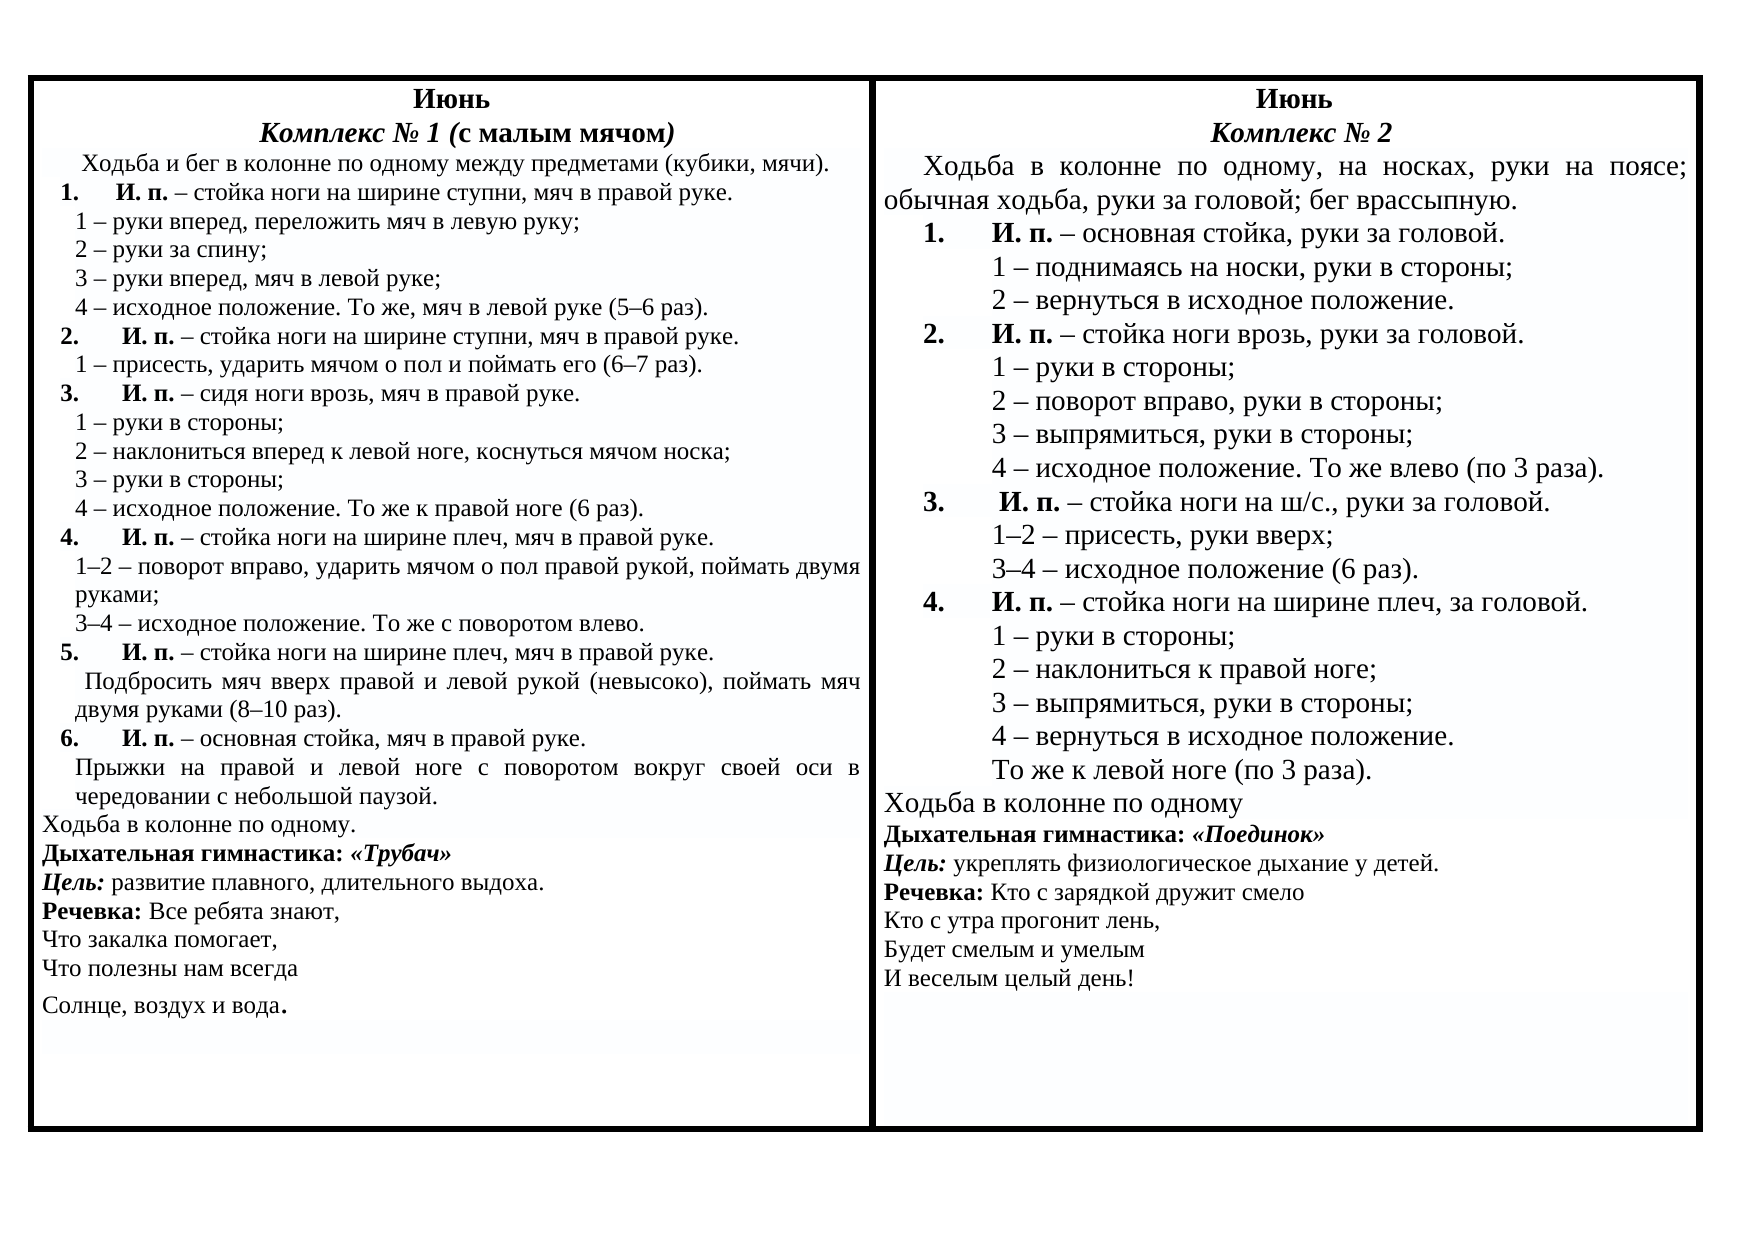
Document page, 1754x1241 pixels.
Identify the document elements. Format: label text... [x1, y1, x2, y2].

table_cell Июнь Комплекс № 1 (с малым мячом) Ходьба и бег в колонне по одному между предметами (кубики, мячи). И. п. – стойка ноги на ширине ступни, мяч в правой руке. 1 – руки вперед, переложить мяч в левую руку; 2 – руки за спину; 3 – руки вперед, мяч в левой руке; 4 – исходное положение. То же, мяч в левой руке (5–6 раз). И. п. – стойка ноги на ширине ступни, мяч в правой руке. 1 – присесть, ударить мячом о пол и поймать его (6–7 раз). И. п. – сидя ноги врозь, мяч в правой руке. 1 – руки в стороны; 2 – наклониться вперед к левой ноге, коснуться мячом носка; 3 – руки в стороны; 4 – исходное положение. То же к правой ноге (6 раз). И. п. – стойка ноги на ширине плеч, мяч в правой руке. 1–2 – поворот вправо, ударить мячом о пол правой рукой, поймать двумя руками; 3–4 – исходное положение. То же с поворотом влево. И. п. – стойка ноги на ширине плеч, мяч в правой руке. Подбросить мяч вверх правой и левой рукой (невысоко), поймать мяч двумя руками (8–10 раз). И. п. – основная стойка, мяч в правой руке. Прыжки на правой и левой ноге с поворотом вокруг своей оси в чередовании с небольшой паузой. Ходьба в колонне по одному. Дыхательная гимнастика: «Трубач» Цель: развитие плавного, длительного выдоха. Речевка: Все ребята знают, Что закалка помогает, Что полезны нам всегда Солнце, воздух и вода. [34, 81, 869, 1126]
table_cell Июнь Комплекс № 2 Ходьба в колонне по одному, на носках, руки на поясе; обычная ходьба, руки за головой; бег врассыпную. И. п. – основная стойка, руки за головой. 1 – поднимаясь на носки, руки в стороны; 2 – вернуться в исходное положение. И. п. – стойка ноги врозь, руки за головой. 1 – руки в стороны; 2 – поворот вправо, руки в стороны; 3 – выпрямиться, руки в стороны; 4 – исходное положение. То же влево (по 3 раза). И. п. – стойка ноги на ш/с., руки за головой. 1–2 – присесть, руки вверх; 3–4 – исходное положение (6 раз). И. п. – стойка ноги на ширине плеч, за головой. 1 – руки в стороны; 2 – наклониться к правой ноге; 3 – выпрямиться, руки в стороны; 4 – вернуться в исходное положение. То же к левой ноге (по 3 раза). Ходьба в колонне по одному Дыхательная гимнастика: «Поединок» Цель: укреплять физиологическое дыхание у детей. Речевка: Кто с зарядкой дружит смело Кто с утра прогонит лень, Будет смелым и умелым И веселым целый день! [876, 81, 1696, 1126]
